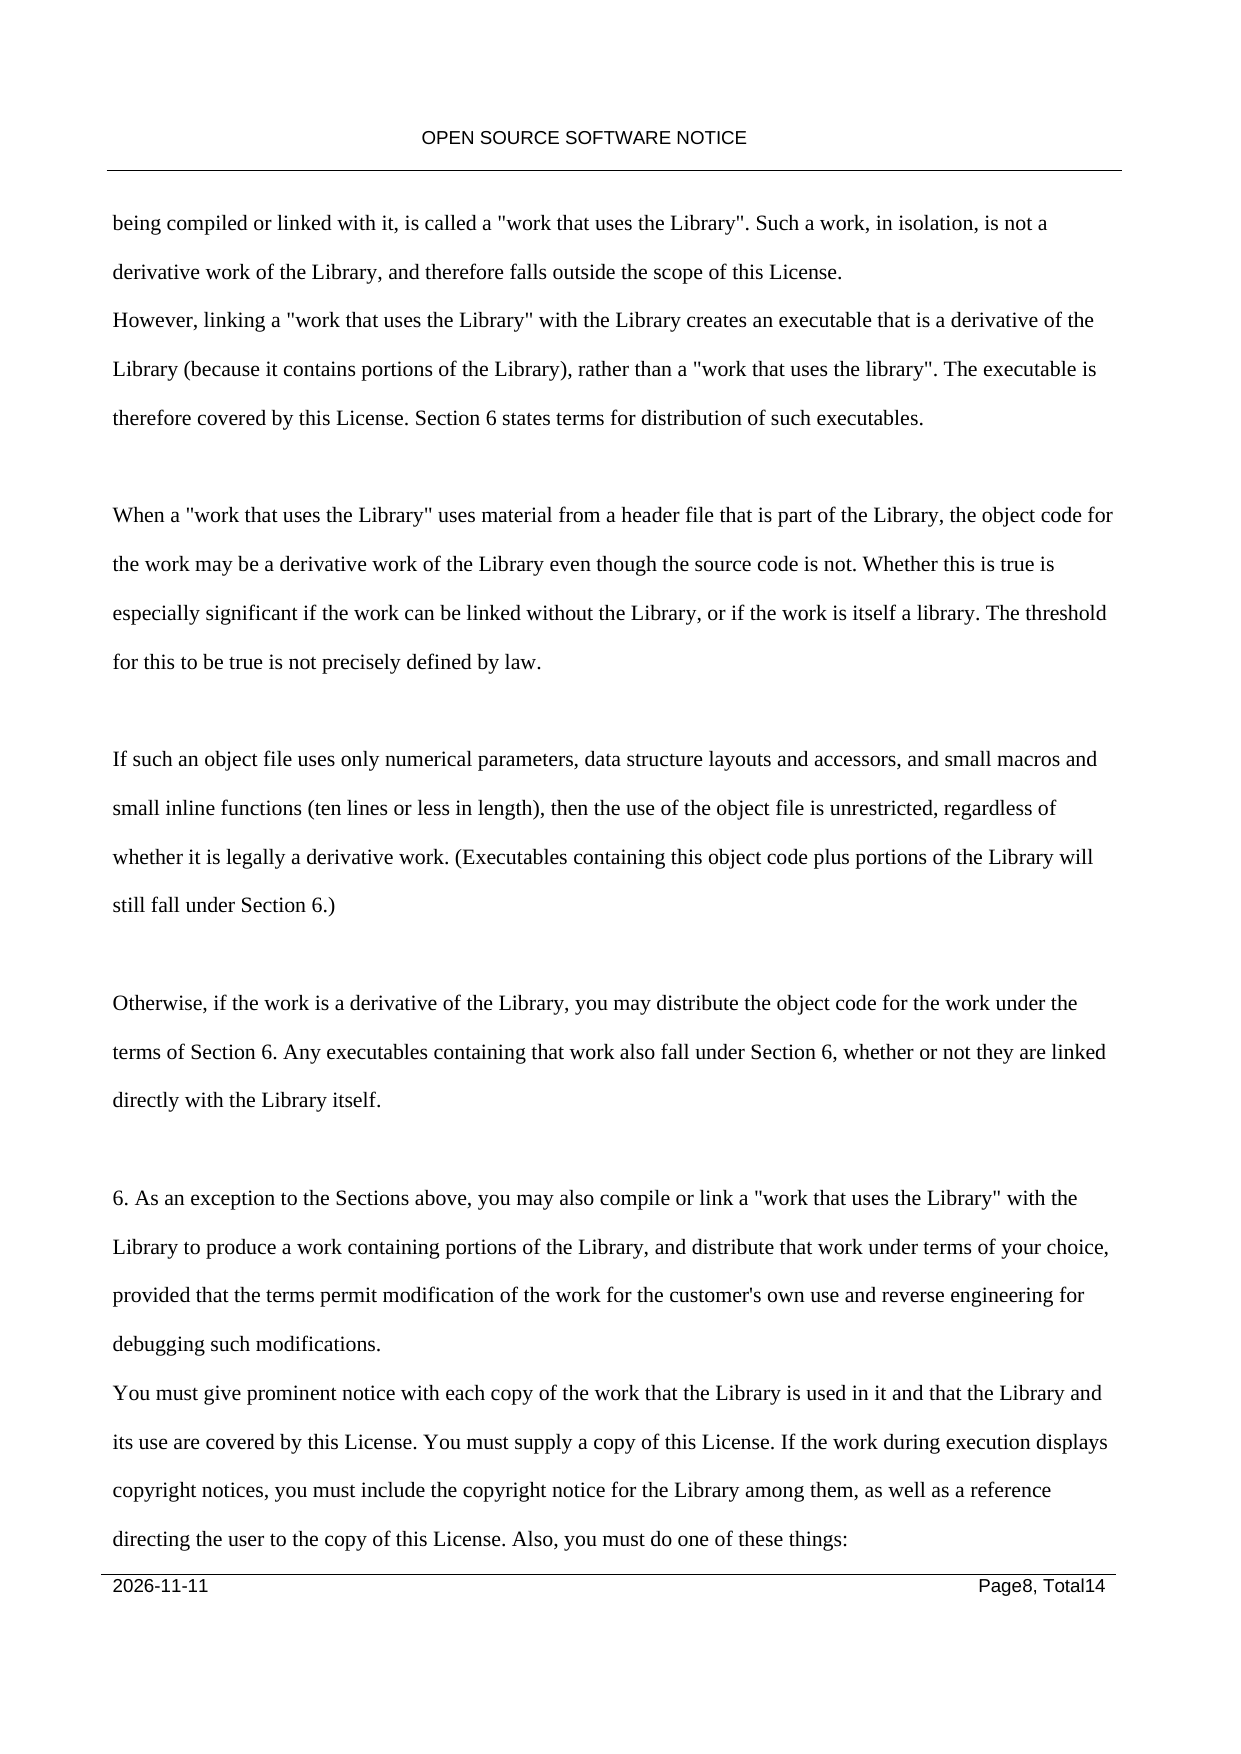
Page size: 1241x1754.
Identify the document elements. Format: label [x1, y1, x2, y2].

text [112, 206, 1128, 1555]
